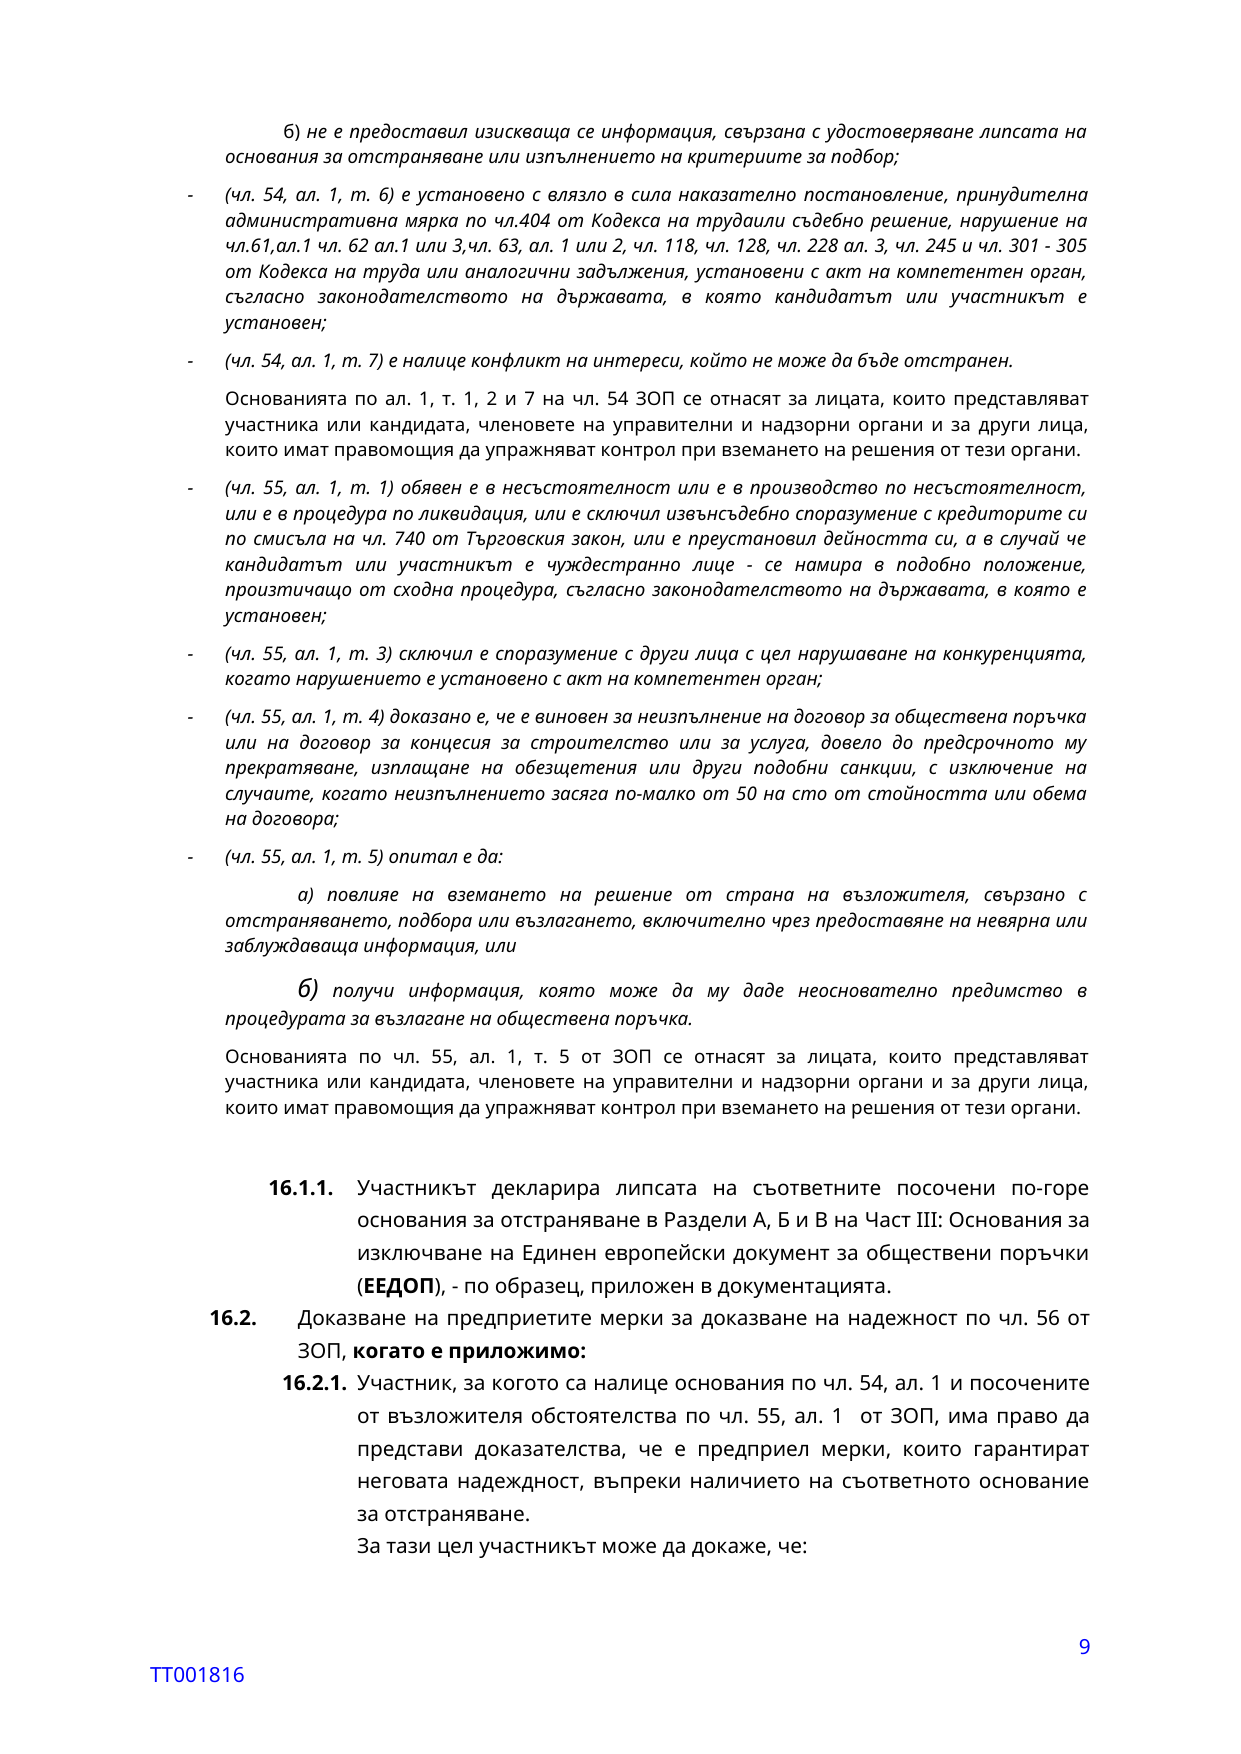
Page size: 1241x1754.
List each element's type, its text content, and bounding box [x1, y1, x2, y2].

list (чл. 55, ал. 1, т. 5) опитал е да: [187, 844, 1090, 869]
list а) повлияе на вземането на решение от страна на възложителя, свързано с отстраняването, подбора или възлагането, включително чрез предоставяне на невярна или заблуждаваща информация, или [225, 882, 1090, 958]
list Основанията по ал. 1, т. 1, 2 и 7 на чл. 54 ЗОП се отнасят за лицата, които представляват участника или кандидата, членовете на управителни и надзорни органи и за други лица, които имат правомощия да упражняват контрол при вземането на решения от тези органи. [225, 385, 1090, 462]
list (чл. 54, ал. 1, т. 7) е налице конфликт на интереси, който не може да бъде отстранен. [187, 347, 1090, 373]
list (чл. 55, ал. 1, т. 3) сключил е споразумение с други лица с цел нарушаване на конкуренцията, когато нарушението е установено с акт на компетентен орган; [187, 640, 1090, 691]
list б) получи информация, която може да му даде неоснователно предимство в процедурата за възлагане на обществена поръчка. [225, 971, 1090, 1030]
list б) не е предоставил изискваща се информация, свързана с удостоверяване липсата на основания за отстраняване или изпълнението на критериите за подбор; [225, 118, 1090, 169]
list (чл. 55, ал. 1, т. 1) обявен е в несъстоятелност или е в производство по несъстоятелност, или е в процедура по ликвидация, или е сключил извънсъдебно споразумение с кредиторите си по смисъла на чл. 740 от Търговския закон, или е преустановил дейността си, а в случай че кандидатът или участникът е чуждестранно лице - се намира в подобно положение, произтичащо от сходна процедура, съгласно законодателството на държавата, в която е установен; [187, 474, 1090, 628]
list (чл. 55, ал. 1, т. 4) доказано е, че е виновен за неизпълнение на договор за обществена поръчка или на договор за концесия за строителство или за услуга, довело до предсрочното му прекратяване, изплащане на обезщетения или други подобни санкции, с изключение на случаите, когато неизпълнението засяга по-малко от 50 на сто от стойността или обема на договора; [187, 704, 1090, 831]
list (чл. 54, ал. 1, т. 6) е установено с влязло в сила наказателно постановление, принудителна административна мярка по чл.404 от Кодекса на трудаили съдебно решение, нарушение на чл.61,ал.1 чл. 62 ал.1 или 3,чл. 63, ал. 1 или 2, чл. 118, чл. 128, чл. 228 ал. 3, чл. 245 и чл. 301 - 305 от Кодекса на труда или аналогични задължения, установени с акт на компетентен орган, съгласно законодателството на държавата, в която кандидатът или участникът е установен; [187, 182, 1090, 335]
list Участникът декларира липсата на съответните посочени по-горе основания за отстраняване в Раздели А, Б и В на Част III: Основания за изключване на Единен европейски документ за обществени поръчки (ЕЕДОП), - по образец, приложен в документацията. [268, 1173, 1090, 1299]
list Участник, за когото са налице основания по чл. 54, ал. 1 и посочените от възложителя обстоятелства по чл. 55, ал. 1 от ЗОП, има право да представи доказателства, че е предприел мерки, които гарантират неговата надеждност, въпреки наличието на съответното основание за отстраняване. [282, 1368, 1090, 1527]
list Основанията по чл. 55, ал. 1, т. 5 от ЗОП се отнасят за лицата, които представляват участника или кандидата, членовете на управителни и надзорни органи и за други лица, които имат правомощия да упражняват контрол при вземането на решения от тези органи. [225, 1043, 1090, 1119]
list За тази цел участникът може да докаже, че: [357, 1532, 1090, 1560]
list Доказване на предприетите мерки за доказване на надежност по чл. 56 от ЗОП, когато е приложимо: [209, 1303, 1090, 1364]
